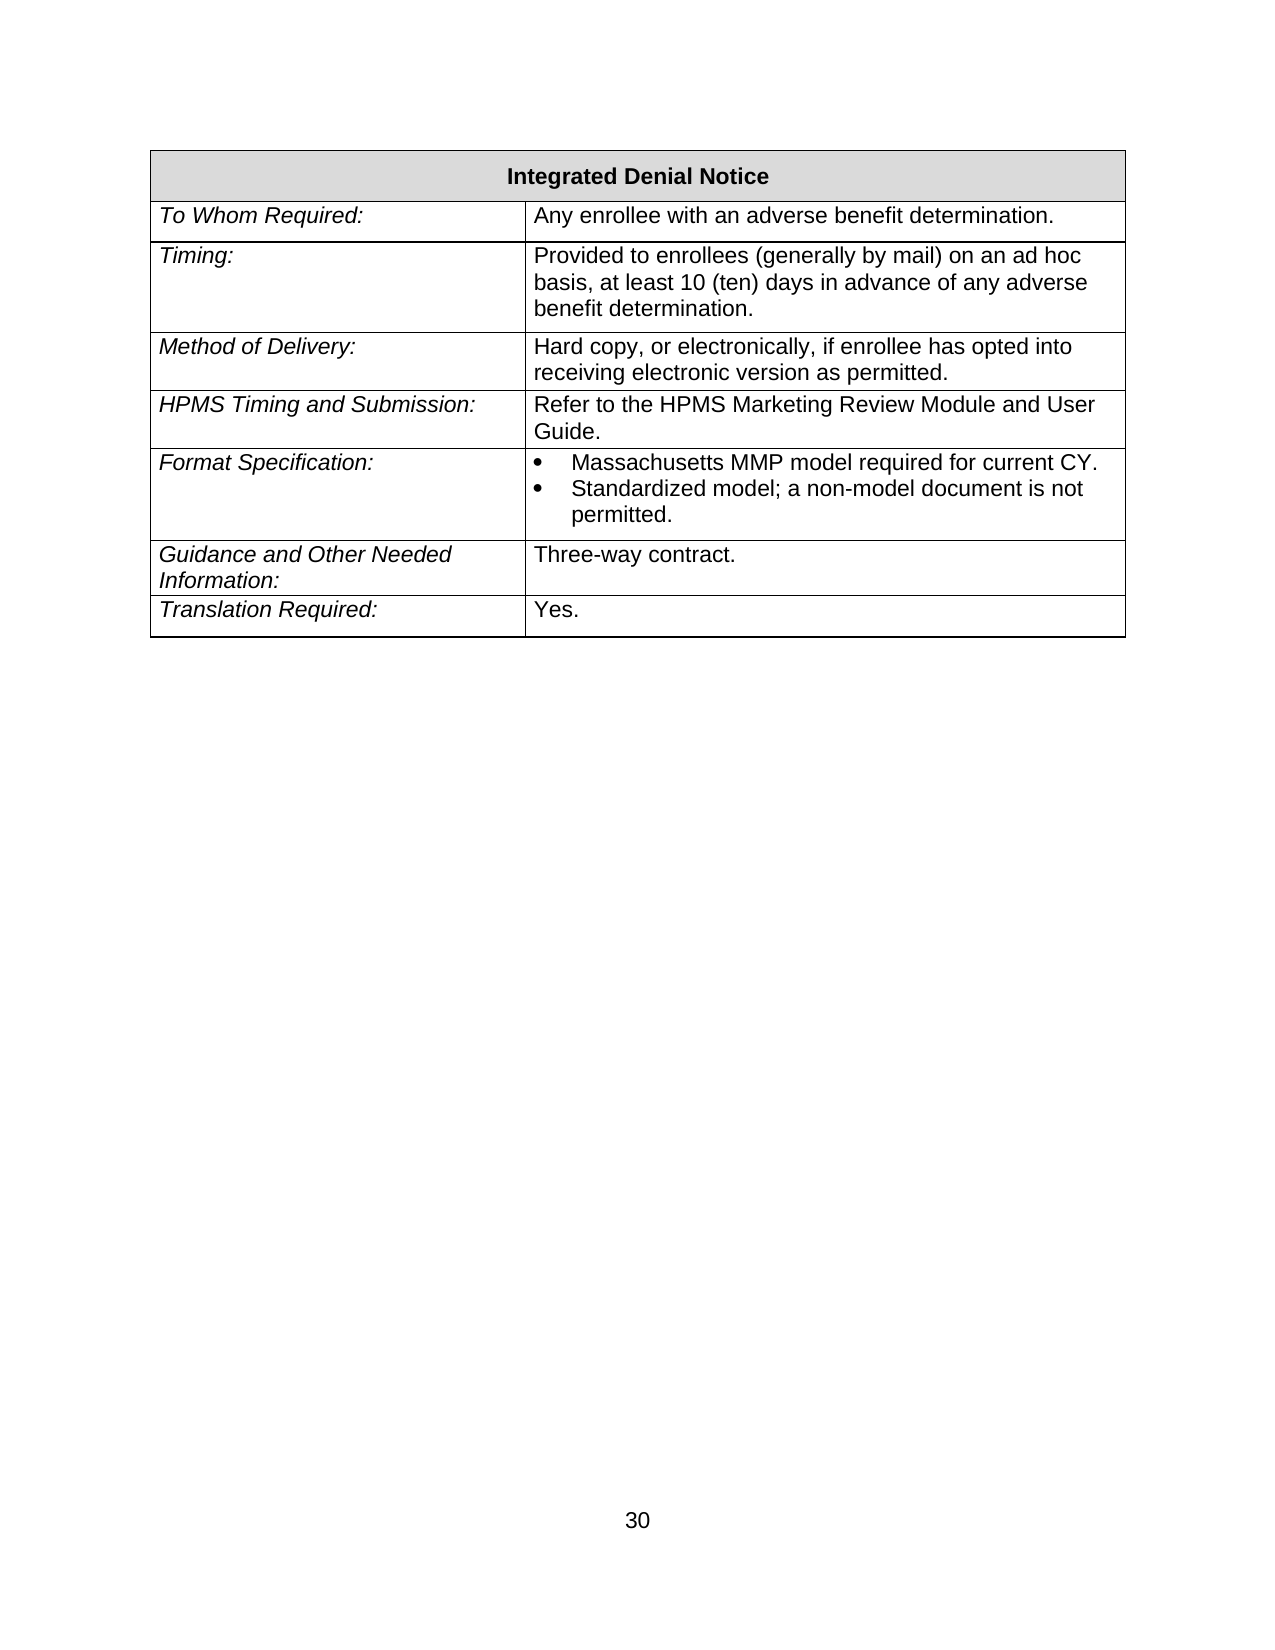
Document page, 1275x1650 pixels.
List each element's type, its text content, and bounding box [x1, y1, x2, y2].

table_cell Three-way contract. [526, 541, 1125, 595]
table_cell Timing: [151, 243, 525, 332]
table_cell Guidance and Other Needed Information: [151, 541, 525, 595]
table_cell Translation Required: [151, 596, 525, 636]
table_cell Method of Delivery: [151, 333, 525, 390]
table_cell Refer to the HPMS Marketing Review Module and User Guide. [526, 391, 1125, 448]
table_cell HPMS Timing and Submission: [151, 391, 525, 448]
table_cell Hard copy, or electronically, if enrollee has opted into receiving electronic version as permitted. [526, 333, 1125, 390]
table_cell Provided to enrollees (generally by mail) on an ad hoc basis, at least 10 (ten) days in advance of any adverse benefit determination. [526, 243, 1125, 332]
table_cell To Whom Required: [151, 202, 525, 241]
table_cell Format Specification: [151, 449, 525, 539]
table_cell Yes. [526, 596, 1125, 636]
table_cell Any enrollee with an adverse benefit determination. [526, 202, 1125, 241]
table_header Integrated Denial Notice [151, 151, 1125, 201]
table_cell Massachusetts MMP model required for current CY. Standardized model; a non-model document is not permitted. [526, 449, 1125, 539]
